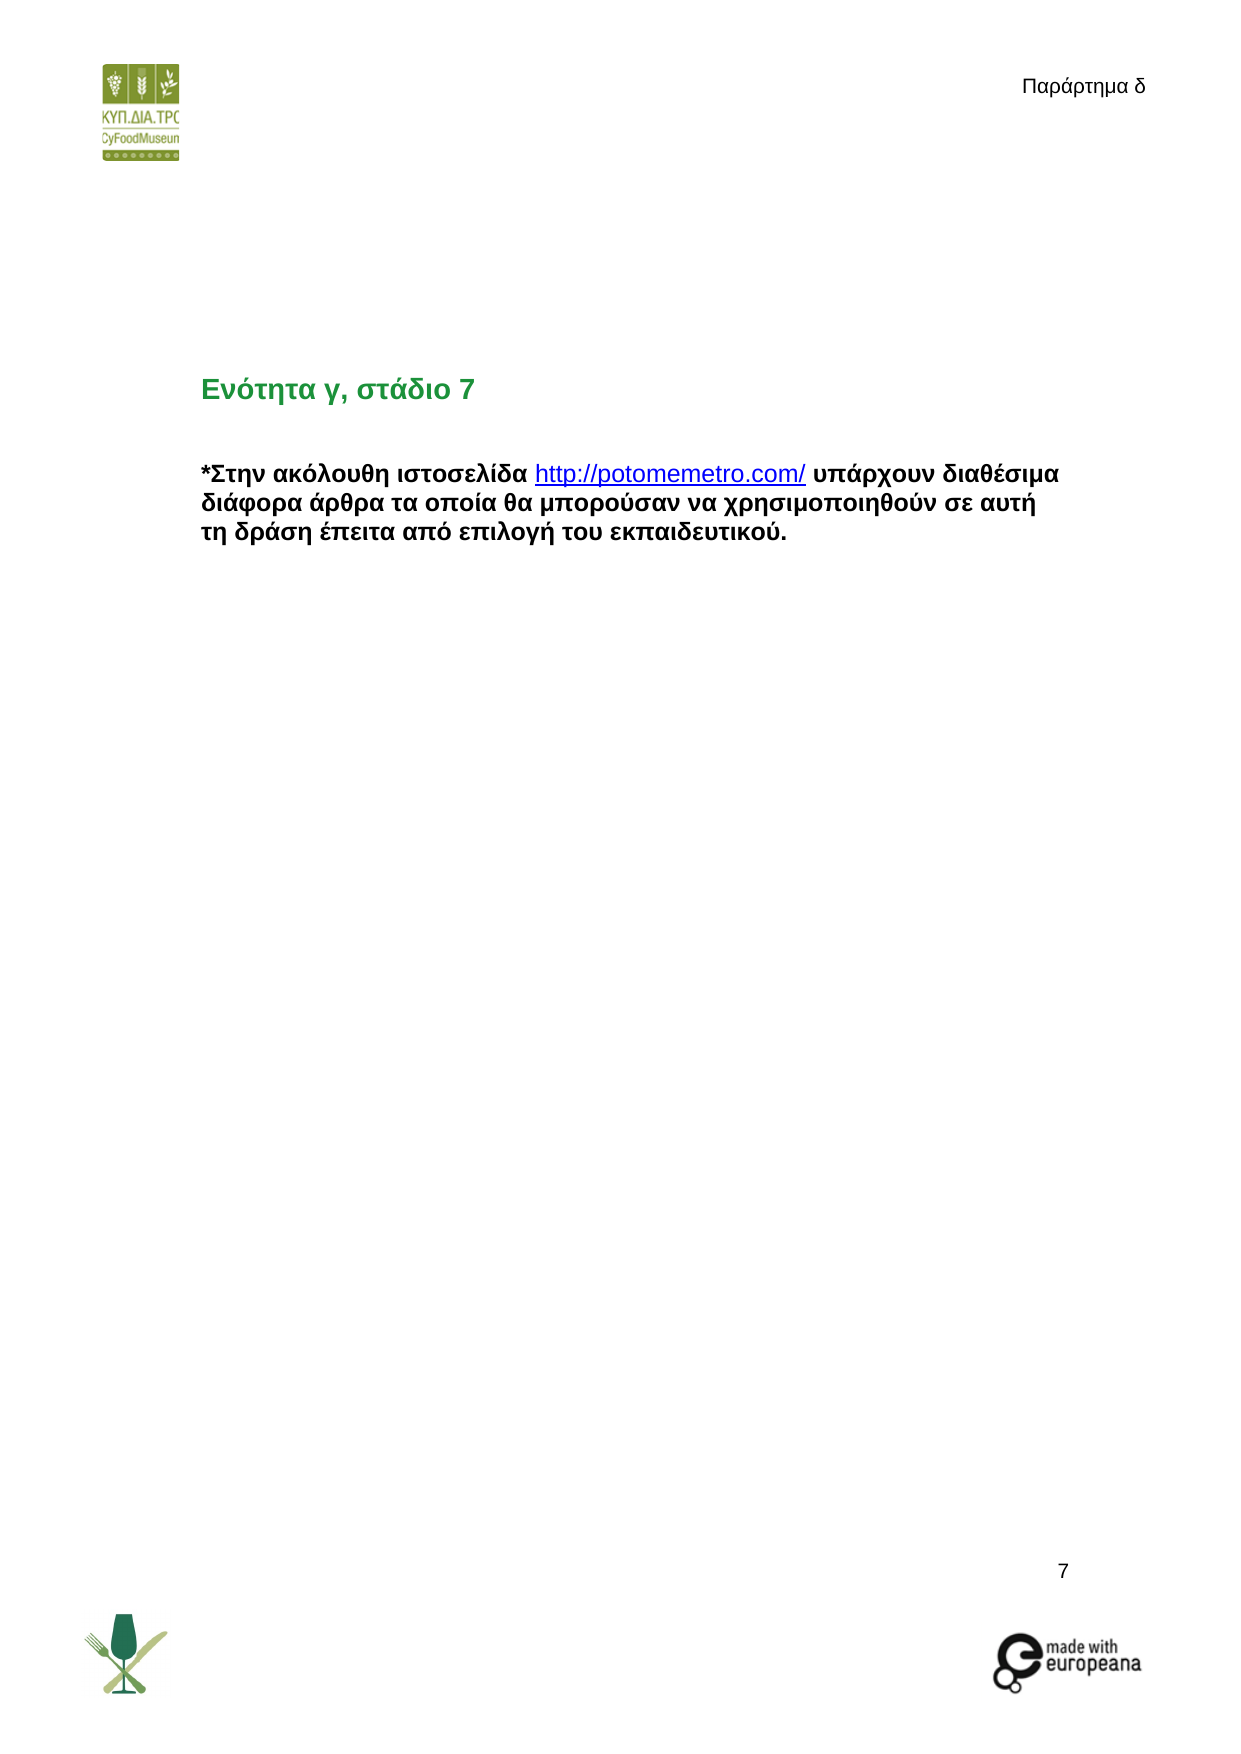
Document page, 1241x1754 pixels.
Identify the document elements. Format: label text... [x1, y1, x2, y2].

picture [101, 64, 180, 158]
text *Στην ακόλουθη ιστοσελίδα http://potomemetro.com/ υπάρχουν διαθέσιμα διάφορα άρθρα τα οποία θα μπορούσαν να χρησιμοποιηθούν σε αυτή τη δράση έπειτα από επιλογή του εκπαιδευτικού. [201, 459, 1069, 546]
picture [80, 1609, 171, 1697]
picture [980, 1622, 1149, 1701]
subtitle Ενότητα γ, στάδιο 7 [201, 372, 1069, 406]
